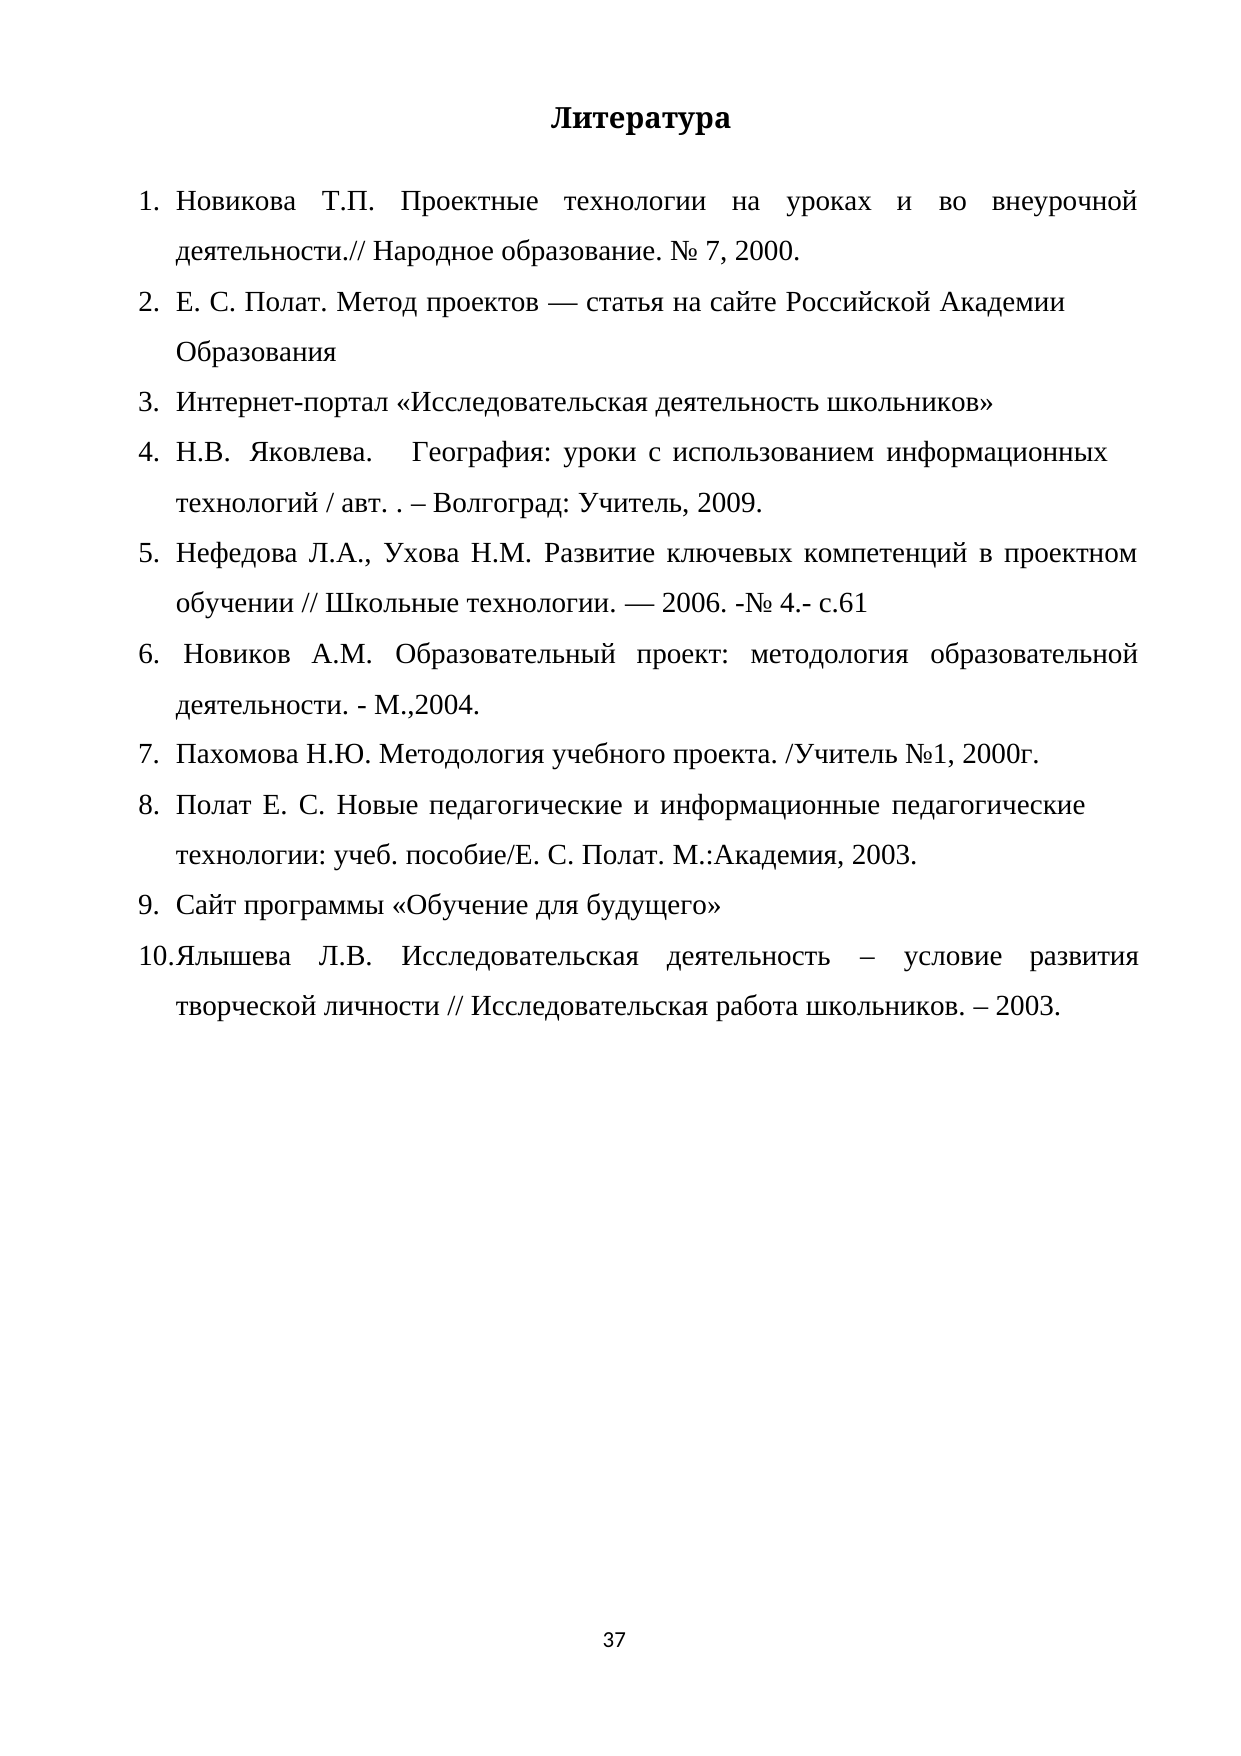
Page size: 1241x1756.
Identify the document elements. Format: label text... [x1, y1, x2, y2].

list Интернет-портал «Исследовательская деятельность школьников» [138, 384, 1205, 418]
text Литература [77, 102, 1205, 135]
list Е. С. Полат. Метод проектов — статья на сайте Российской Академии Образования [138, 284, 1140, 368]
list Новикова Т.П. Проектные технологии на уроках и во внеурочной деятельности.// Народное образование. № 7, 2000. [138, 183, 1138, 267]
list Сайт программы «Обучение для будущего» [138, 888, 1205, 921]
list Нефедова Л.А., Ухова Н.М. Развитие ключевых компетенций в проектном обучении // Школьные технологии. — 2006. -№ 4.- с.61 [138, 535, 1140, 619]
list Н.В. Яковлева. География: уроки с использованием информационных технологий / авт. . – Волгоград: Учитель, 2009. [138, 434, 1139, 518]
list Пахомова Н.Ю. Методология учебного проекта. /Учитель №1, 2000г. [138, 737, 1205, 771]
list Ялышева Л.В. Исследовательская деятельность – условие развития творческой личности // Исследовательская работа школьников. – 2003. [138, 938, 1139, 1022]
list Новиков А.М. Образовательный проект: методология образовательной деятельности. - М.,2004. [138, 636, 1138, 720]
list Полат Е. С. Новые педагогические и информационные педагогические технологии: учеб. пособие/Е. С. Полат. М.:Академия, 2003. [138, 787, 1139, 871]
